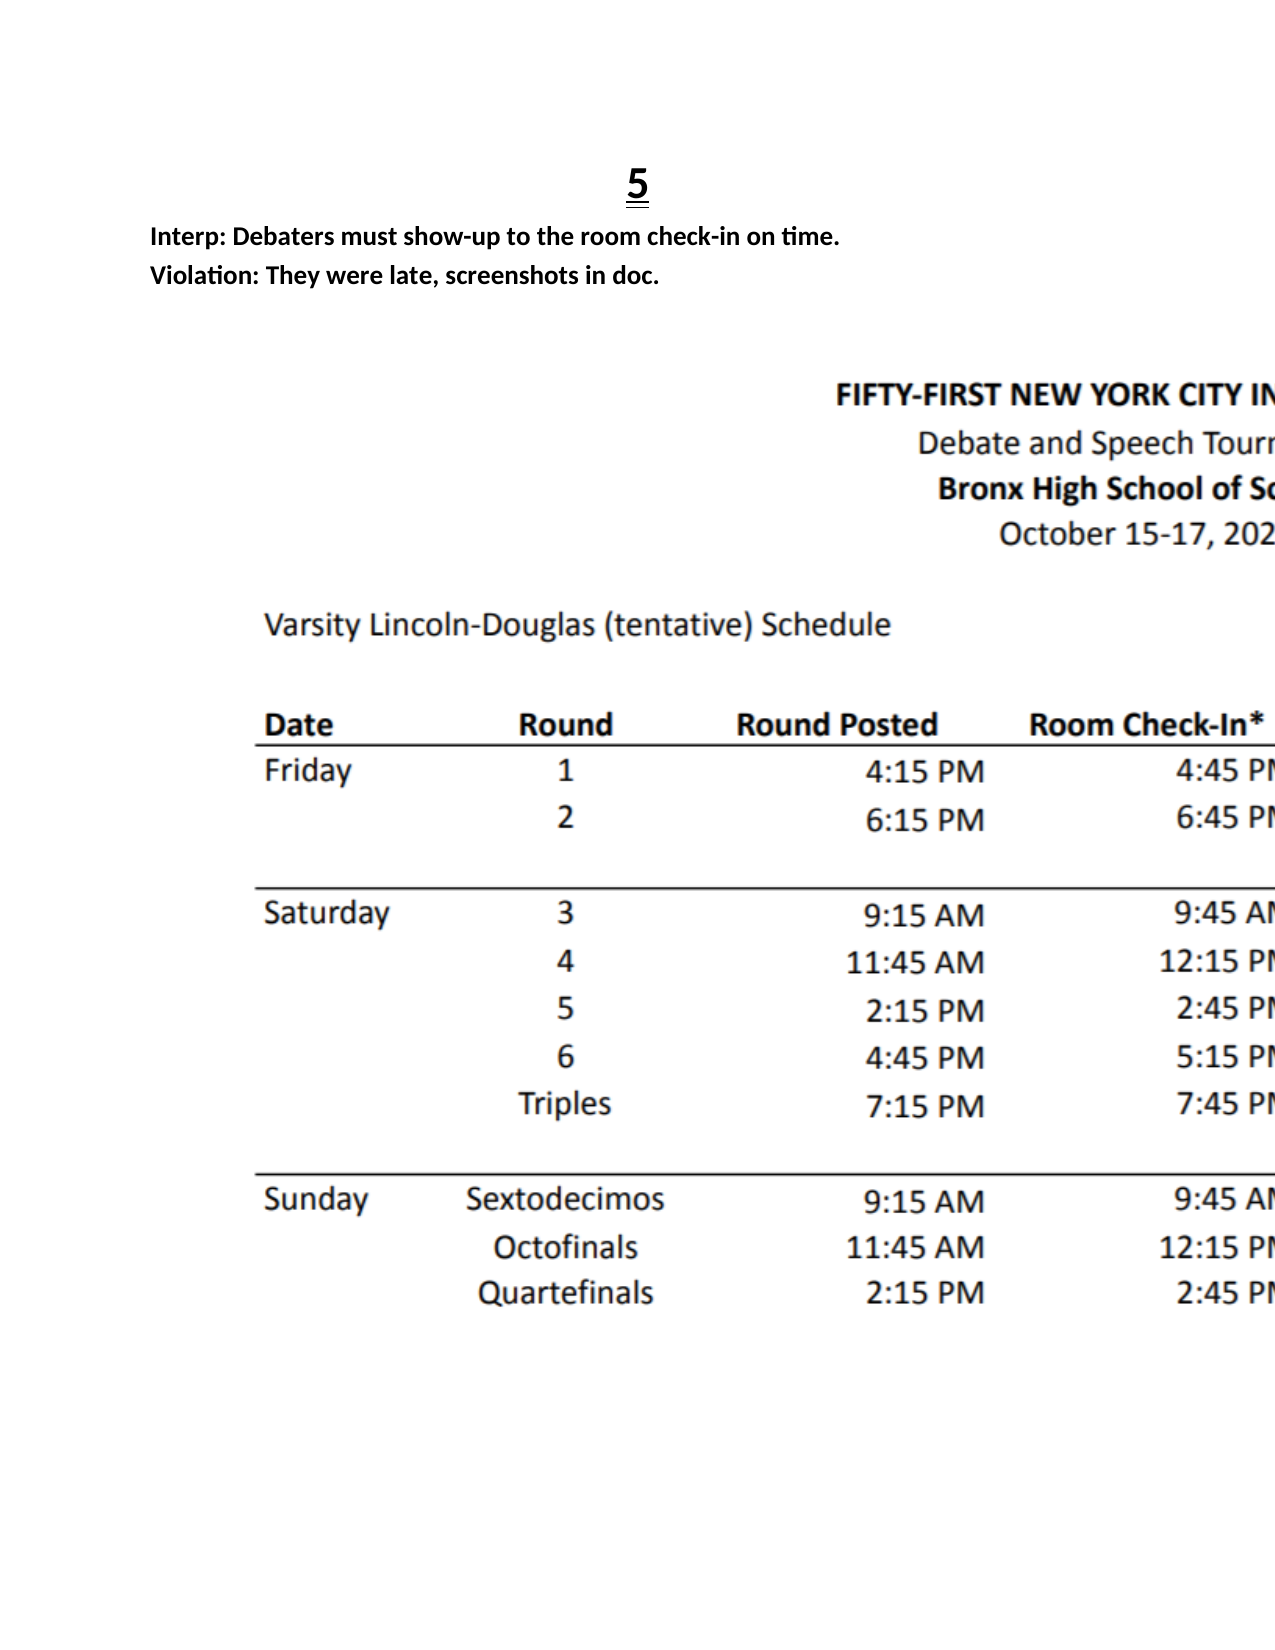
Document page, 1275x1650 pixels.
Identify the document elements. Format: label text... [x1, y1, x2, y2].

subtitle Violation: They were late, screenshots in doc. [150, 258, 1125, 291]
picture [150, 294, 1275, 1357]
subtitle 5 [150, 154, 1125, 210]
subtitle Interp: Debaters must show-up to the room check-in on time. [150, 219, 1125, 252]
